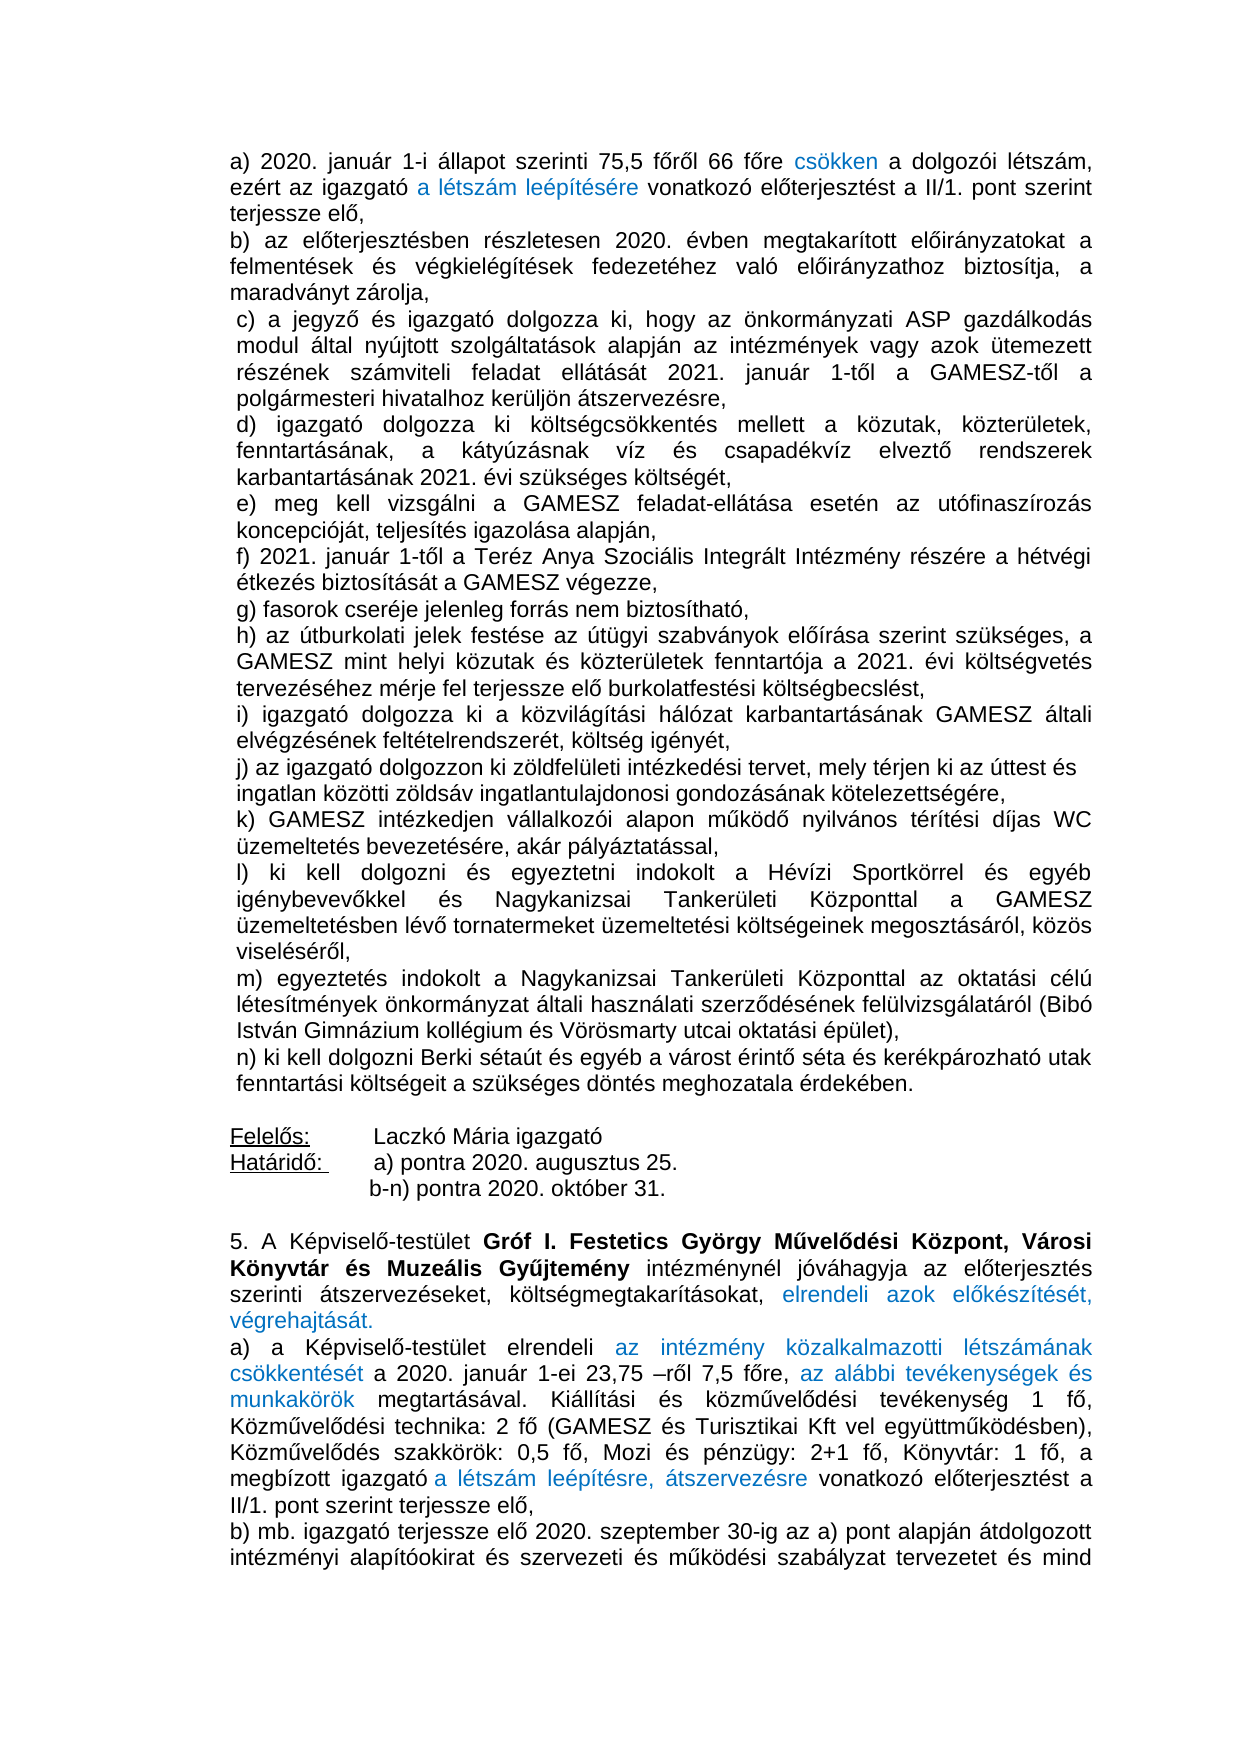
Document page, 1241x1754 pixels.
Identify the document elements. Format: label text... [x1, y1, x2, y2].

text a) a Képviselő-testület elrendeli az intézmény közalkalmazotti létszámának csökkentését a 2020. január 1-ei 23,75 –ről 7,5 főre, az alábbi tevékenységek és munkakörök megtartásával. Kiállítási és közművelődési tevékenység 1 fő, Közművelődési technika: 2 fő (GAMESZ és Turisztikai Kft vel együttműködésben), Közművelődés szakkörök: 0,5 fő, Mozi és pénzügy: 2+1 fő, Könyvtár: 1 fő, a megbízott igazgató a létszám leépítésre, átszervezésre vonatkozó előterjesztést a II/1. pont szerint terjessze elő, [229, 1333, 1093, 1518]
text d) igazgató dolgozza ki költségcsökkentés mellett a közutak, közterületek, fenntartásának, a kátyúzásnak víz és csapadékvíz elveztő rendszerek karbantartásának 2021. évi szükséges költségét, [236, 411, 1093, 490]
text m) egyeztetés indokolt a Nagykanizsai Tankerületi Központtal az oktatási célú létesítmények önkormányzat általi használati szerződésének felülvizsgálatáról (Bibó István Gimnázium kollégium és Vörösmarty utcai oktatási épület), [236, 964, 1093, 1044]
text e) meg kell vizsgálni a GAMESZ feladat-ellátása esetén az utófinaszírozás koncepcióját, teljesítés igazolása alapján, [236, 490, 1093, 543]
text n) ki kell dolgozni Berki sétaút és egyéb a várost érintő séta és kerékpározható utak fenntartási költségeit a szükséges döntés meghozatala érdekében. [236, 1044, 1093, 1096]
list Határidő: a) pontra 2020. augusztus 25. [229, 1149, 1093, 1175]
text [229, 1518, 1093, 1571]
list 5. A Képviselő-testület Gróf I. Festetics György Művelődési Központ, Városi Könyvtár és Muzeális Gyűjtemény intézménynél jóváhagyja az előterjesztés szerinti átszervezéseket, költségmegtakarításokat, elrendeli azok előkészítését, végrehajtását. [229, 1228, 1093, 1333]
text f) 2021. január 1-től a Teréz Anya Szociális Integrált Intézmény részére a hétvégi étkezés biztosítását a GAMESZ végezze, [236, 543, 1093, 596]
text i) igazgató dolgozza ki a közvilágítási hálózat karbantartásának GAMESZ általi elvégzésének feltételrendszerét, költség igényét, [236, 701, 1093, 754]
text a) 2020. január 1-i állapot szerinti 75,5 főről 66 főre csökken a dolgozói létszám, ezért az igazgató a létszám leépítésére vonatkozó előterjesztést a II/1. pont szerint terjessze elő, [229, 148, 1093, 227]
text c) a jegyző és igazgató dolgozza ki, hogy az önkormányzati ASP gazdálkodás modul által nyújtott szolgáltatások alapján az intézmények vagy azok ütemezett részének számviteli feladat ellátását 2021. január 1-től a GAMESZ-től a polgármesteri hivatalhoz kerüljön átszervezésre, [236, 306, 1093, 411]
list b-n) pontra 2020. október 31. [303, 1175, 1093, 1202]
text b) az előterjesztésben részletesen 2020. évben megtakarított előirányzatokat a felmentések és végkielégítések fedezetéhez való előirányzathoz biztosítja, a maradványt zárolja, [229, 227, 1093, 306]
text l) ki kell dolgozni és egyeztetni indokolt a Hévízi Sportkörrel és egyéb igénybevevőkkel és Nagykanizsai Tankerületi Központtal a GAMESZ üzemeltetésben lévő tornatermeket üzemeltetési költségeinek megosztásáról, közös viseléséről, [236, 859, 1093, 964]
text g) fasorok cseréje jelenleg forrás nem biztosítható, [236, 596, 1093, 622]
text j) az igazgató dolgozzon ki zöldfelületi intézkedési tervet, mely térjen ki az úttest és ingatlan közötti zöldsáv ingatlantulajdonosi gondozásának kötelezettségére, [236, 754, 1093, 806]
text k) GAMESZ intézkedjen vállalkozói alapon működő nyilvános térítési díjas WC üzemeltetés bevezetésére, akár pályáztatással, [236, 806, 1093, 859]
list Felelős: Laczkó Mária igazgató [229, 1123, 1093, 1149]
text h) az útburkolati jelek festése az útügyi szabványok előírása szerint szükséges, a GAMESZ mint helyi közutak és közterületek fenntartója a 2021. évi költségvetés tervezéséhez mérje fel terjessze elő burkolatfestési költségbecslést, [236, 622, 1093, 701]
